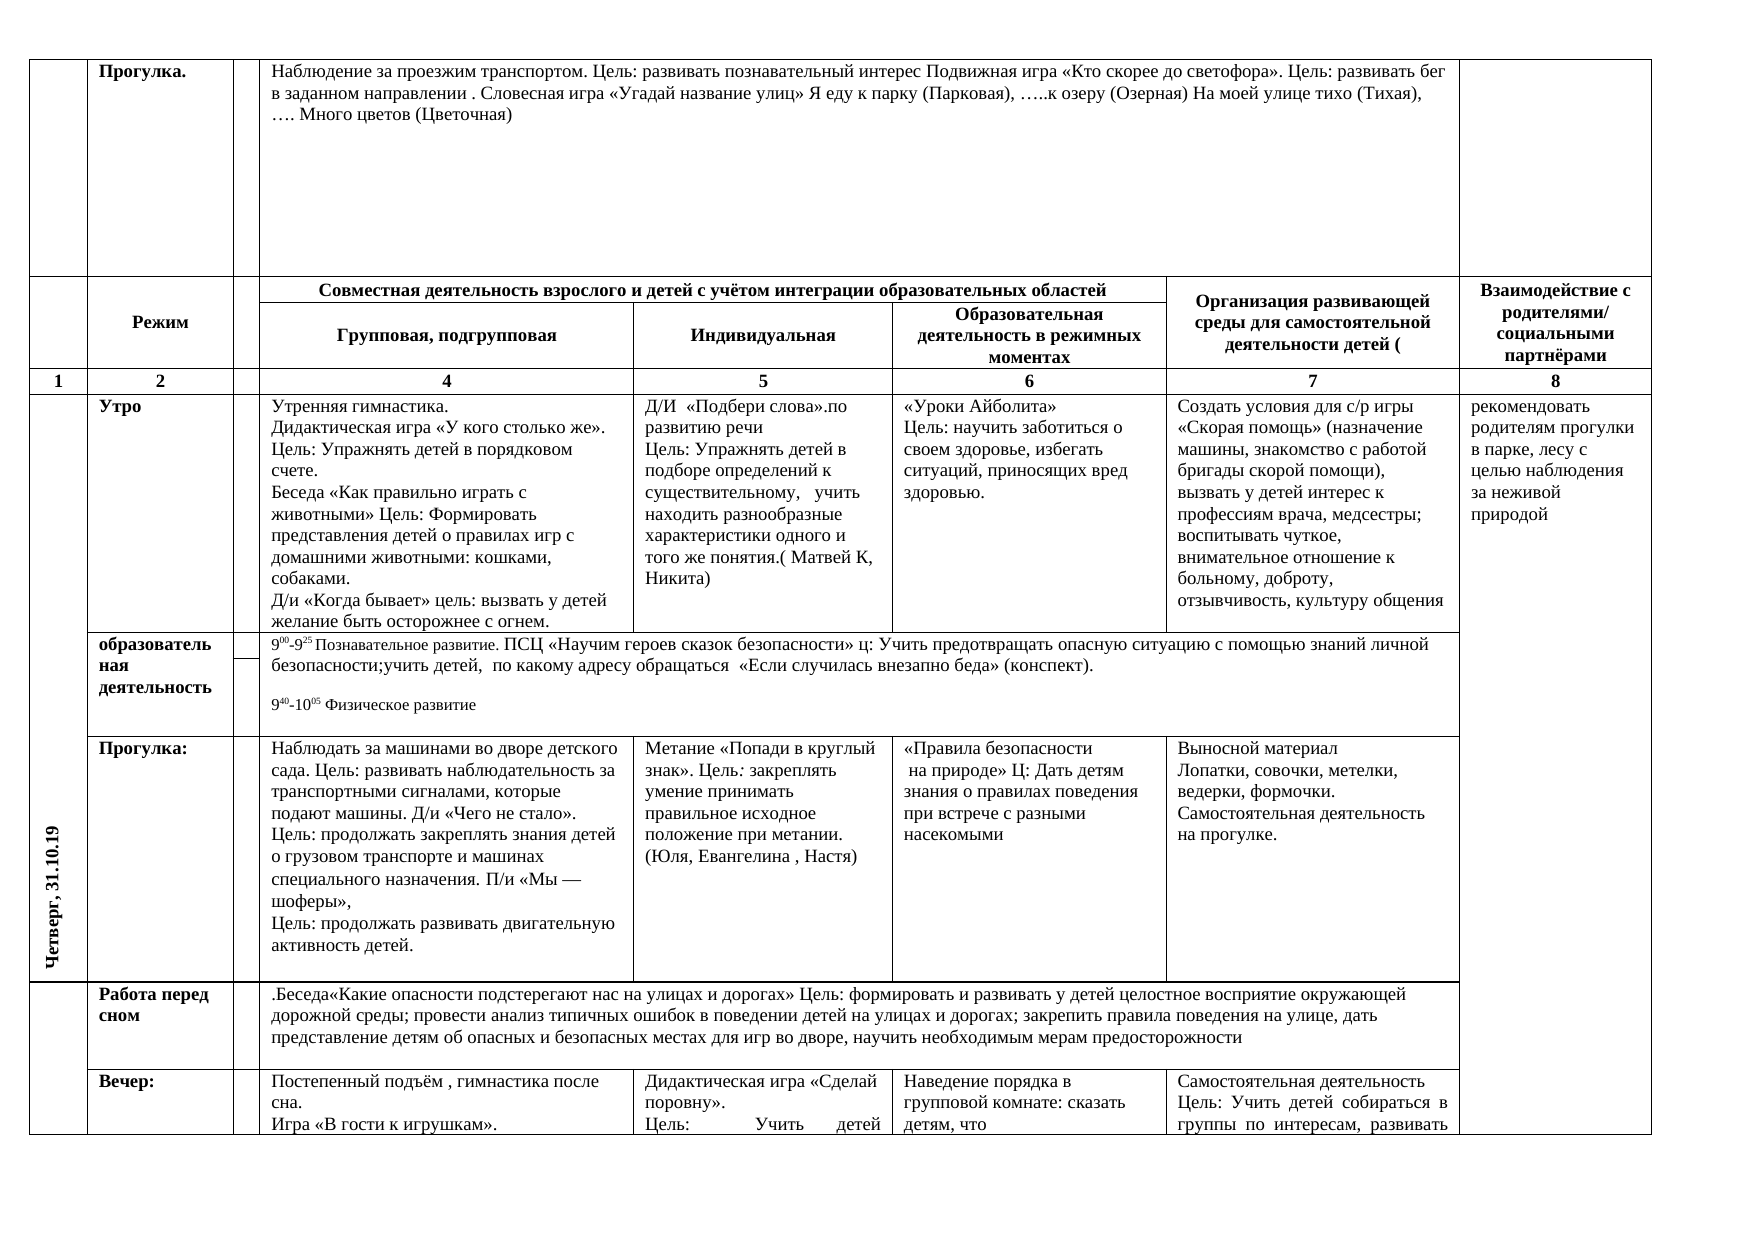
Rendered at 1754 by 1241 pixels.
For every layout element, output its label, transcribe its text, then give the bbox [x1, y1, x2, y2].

table_cell 5 [634, 369, 892, 393]
table_cell Групповая, подгрупповая [260, 303, 633, 367]
table_cell «Правила безопасности на природе» Ц: Дать детям знания о правилах поведения при встрече с разными насекомыми [893, 737, 1166, 981]
table_cell Организация развивающей среды для самостоятельной деятельности детей ( [1167, 277, 1459, 367]
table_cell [260, 1070, 633, 1134]
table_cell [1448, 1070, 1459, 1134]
table_cell Взаимодействие с родителями/ социальными партнёрами [1460, 277, 1651, 367]
table_cell [30, 277, 87, 367]
table_cell «Уроки Айболита» Цель: научить заботиться о своем здоровье, избегать ситуаций, приносящих вред здоровью. [893, 395, 1166, 632]
table_cell Работа перед сном [88, 983, 233, 1069]
table_cell Создать условия для с/р игры «Скорая помощь» (назначение машины, знакомство с работой бригады скорой помощи), вызвать у детей интерес к профессиям врача, медсестры; воспитывать чуткое, внимательное отношение к больному, доброту, отзывчивость, культуру общения [1167, 395, 1459, 632]
table_cell Д/И «Подбери слова».по развитию речи Цель: Упражнять детей в подборе определений к существительному, учить находить разнообразные характеристики одного и того же понятия.( Матвей К, Никита) [634, 395, 892, 632]
table_cell .Беседа«Какие опасности подстерегают нас на улицах и дорогах» Цель: формировать и развивать у детей целостное восприятие окружающей дорожной среды; провести анализ типичных ошибок в поведении детей на улицах и дорогах; закрепить правила поведения на улице, дать представление детям об опасных и безопасных местах для игр во дворе, научить необходимым мерам предосторожности [260, 983, 1459, 1069]
table_cell 4 [260, 369, 633, 393]
table_cell образовательная деятельность [88, 633, 233, 736]
table_cell Метание «Попади в круглый знак». Цель: закреплять умение принимать правильное исходное положение при метании. (Юля, Евангелина , Настя) [634, 737, 892, 981]
table_cell Индивидуальная [634, 303, 892, 367]
table_cell [234, 369, 259, 393]
table_cell 8 [1460, 369, 1651, 393]
table_cell [1460, 60, 1651, 276]
table_cell Прогулка. [88, 60, 233, 276]
table_cell Прогулка: [88, 737, 233, 981]
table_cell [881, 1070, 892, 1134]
table_cell [234, 60, 259, 276]
table_cell [30, 983, 87, 1134]
table_cell [234, 633, 259, 658]
table_cell [234, 737, 259, 981]
table_cell Режим [88, 277, 233, 367]
table_cell 7 [1167, 369, 1459, 393]
table_cell Совместная деятельность взрослого и детей с учётом интеграции образовательных областей [260, 277, 1166, 302]
table_cell рекомендовать родителям прогулки в парке, лесу с целью наблюдения за неживой природой [1460, 395, 1651, 1134]
table_cell Утренняя гимнастика. Дидактическая игра «У кого столько же». Цель: Упражнять детей в порядковом счете. Беседа «Как правильно играть с животными» Цель: Формировать представления детей о правилах игр с домашними животными: кошками, собаками. Д/и «Когда бывает» цель: вызвать у детей желание быть осторожнее с огнем. [260, 395, 633, 632]
table_cell [234, 277, 259, 367]
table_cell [893, 1070, 1166, 1134]
table_cell Наблюдать за машинами во дворе детского сада. Цель: развивать наблюдательность за транспортными сигналами, которые подают машины. Д/и «Чего не стало». Цель: продолжать закреплять знания детей о грузовом транспорте и машинах специального назначения. П/и «Мы — шоферы», Цель: продолжать развивать двигательную активность детей. [260, 737, 633, 981]
table_cell 900-925 Познавательное развитие. ПСЦ «Научим героев сказок безопасности» ц: Учить предотвращать опасную ситуацию с помощью знаний личной безопасности;учить детей, по какому адресу обращаться «Если случилась внезапно беда» (конспект). 940-1005 Физическое развитие [260, 633, 1459, 736]
table_cell [234, 659, 259, 736]
table_cell [234, 1070, 259, 1134]
table_cell 6 [893, 369, 1166, 393]
table_cell Вечер: [88, 1070, 233, 1134]
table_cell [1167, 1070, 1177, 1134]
table_cell 2 [88, 369, 233, 393]
table_cell Утро [88, 395, 233, 632]
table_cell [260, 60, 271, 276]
table_cell 1 [30, 369, 87, 393]
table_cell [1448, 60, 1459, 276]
table_cell [234, 395, 259, 632]
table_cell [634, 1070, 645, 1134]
table_cell [234, 983, 259, 1069]
table_cell Образовательная деятельность в режимных моментах [893, 303, 1166, 367]
table_cell Четверг, 31.10.19 [30, 395, 87, 981]
table_cell Выносной материал Лопатки, совочки, метелки, ведерки, формочки. Самостоятельная деятельность на прогулке. [1167, 737, 1459, 981]
